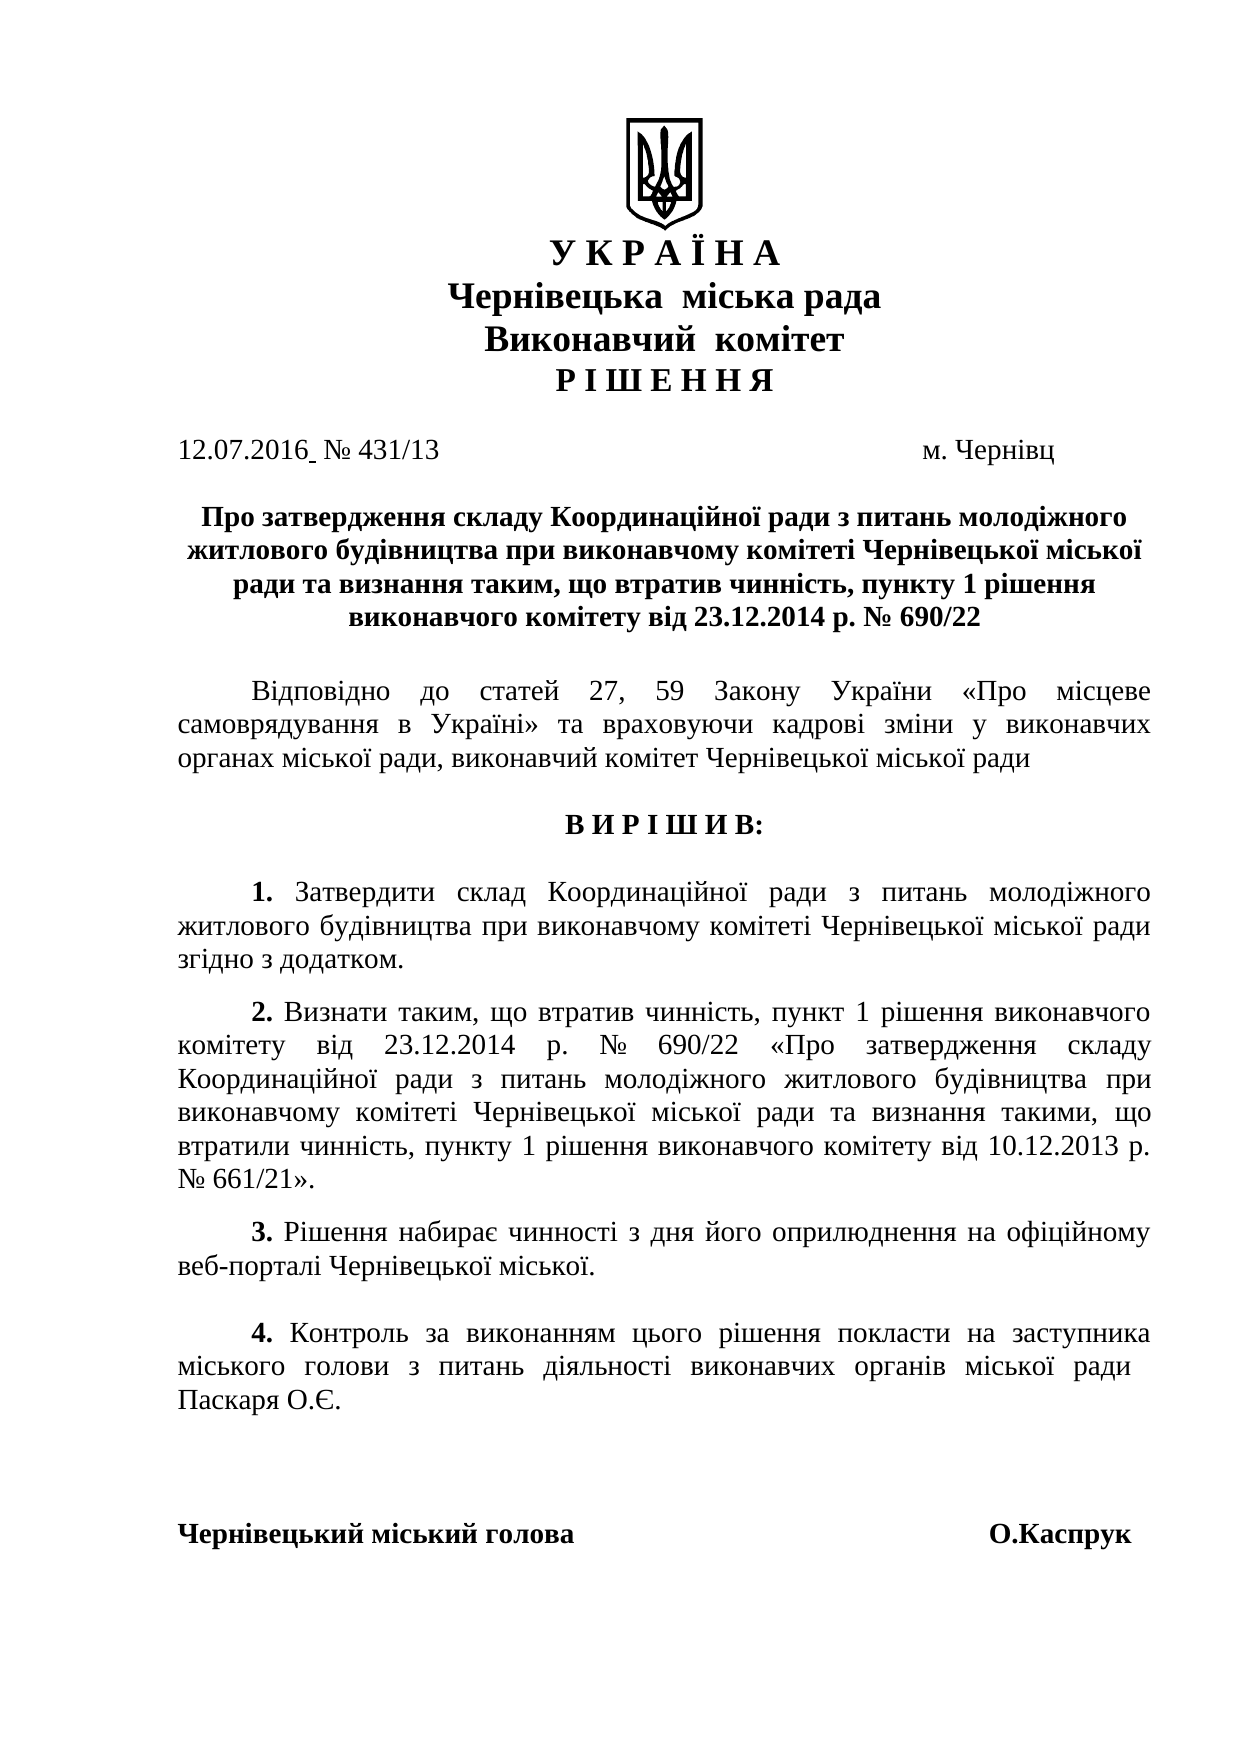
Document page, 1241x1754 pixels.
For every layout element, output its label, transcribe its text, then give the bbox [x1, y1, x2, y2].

text У К Р А Ї Н А [177, 231, 1152, 274]
text В И Р І Ш И В: [177, 807, 1152, 841]
text Чернівецький міський голова О.Каспрук [177, 1516, 1152, 1550]
text 3. Рішення набирає чинності з дня його оприлюднення на офіційному веб-порталі Чернівецької міської. [177, 1214, 1152, 1281]
subtitle Виконавчий комітет [177, 317, 1152, 360]
text 2. Визнати таким, що втратив чинність, пункт 1 рішення виконавчого комітету від 23.12.2014 р. № 690/22 «Про затвердження складу Координаційної ради з питань молодіжного житлового будівництва при виконавчому комітеті Чернівецької міської ради та визнання такими, що втратили чинність, пункту 1 рішення виконавчого комітету від 10.12.2013 р. № 661/21». [177, 994, 1152, 1195]
text Про затвердження складу Координаційної ради з питань молодіжного житлового будівництва при виконавчому комітеті Чернівецької міської ради та визнання таким, що втратив чинність, пункту 1 рішення виконавчого комітету від 23.12.2014 р. № 690/22 [177, 499, 1152, 633]
text 12.07.2016 № 431/13 м. Чернівц [177, 432, 1152, 465]
text Відповідно до статей 27, 59 Закону України «Про місцеве самоврядування в Україні» та враховуючи кадрові зміни у виконавчих органах міської ради, виконавчий комітет Чернівецької міської ради [177, 673, 1152, 773]
text 1. Затвердити склад Координаційної ради з питань молодіжного житлового будівництва при виконавчому комітеті Чернівецької міської ради згідно з додатком. [177, 874, 1152, 975]
text Чернівецька міська рада [177, 274, 1152, 317]
subtitle Р І Ш Е Н Н Я [177, 360, 1152, 398]
text 4. Контроль за виконанням цього рішення покласти на заступника міського голови з питань діяльності виконавчих органів міської ради Паскаря О.Є. [177, 1315, 1152, 1416]
